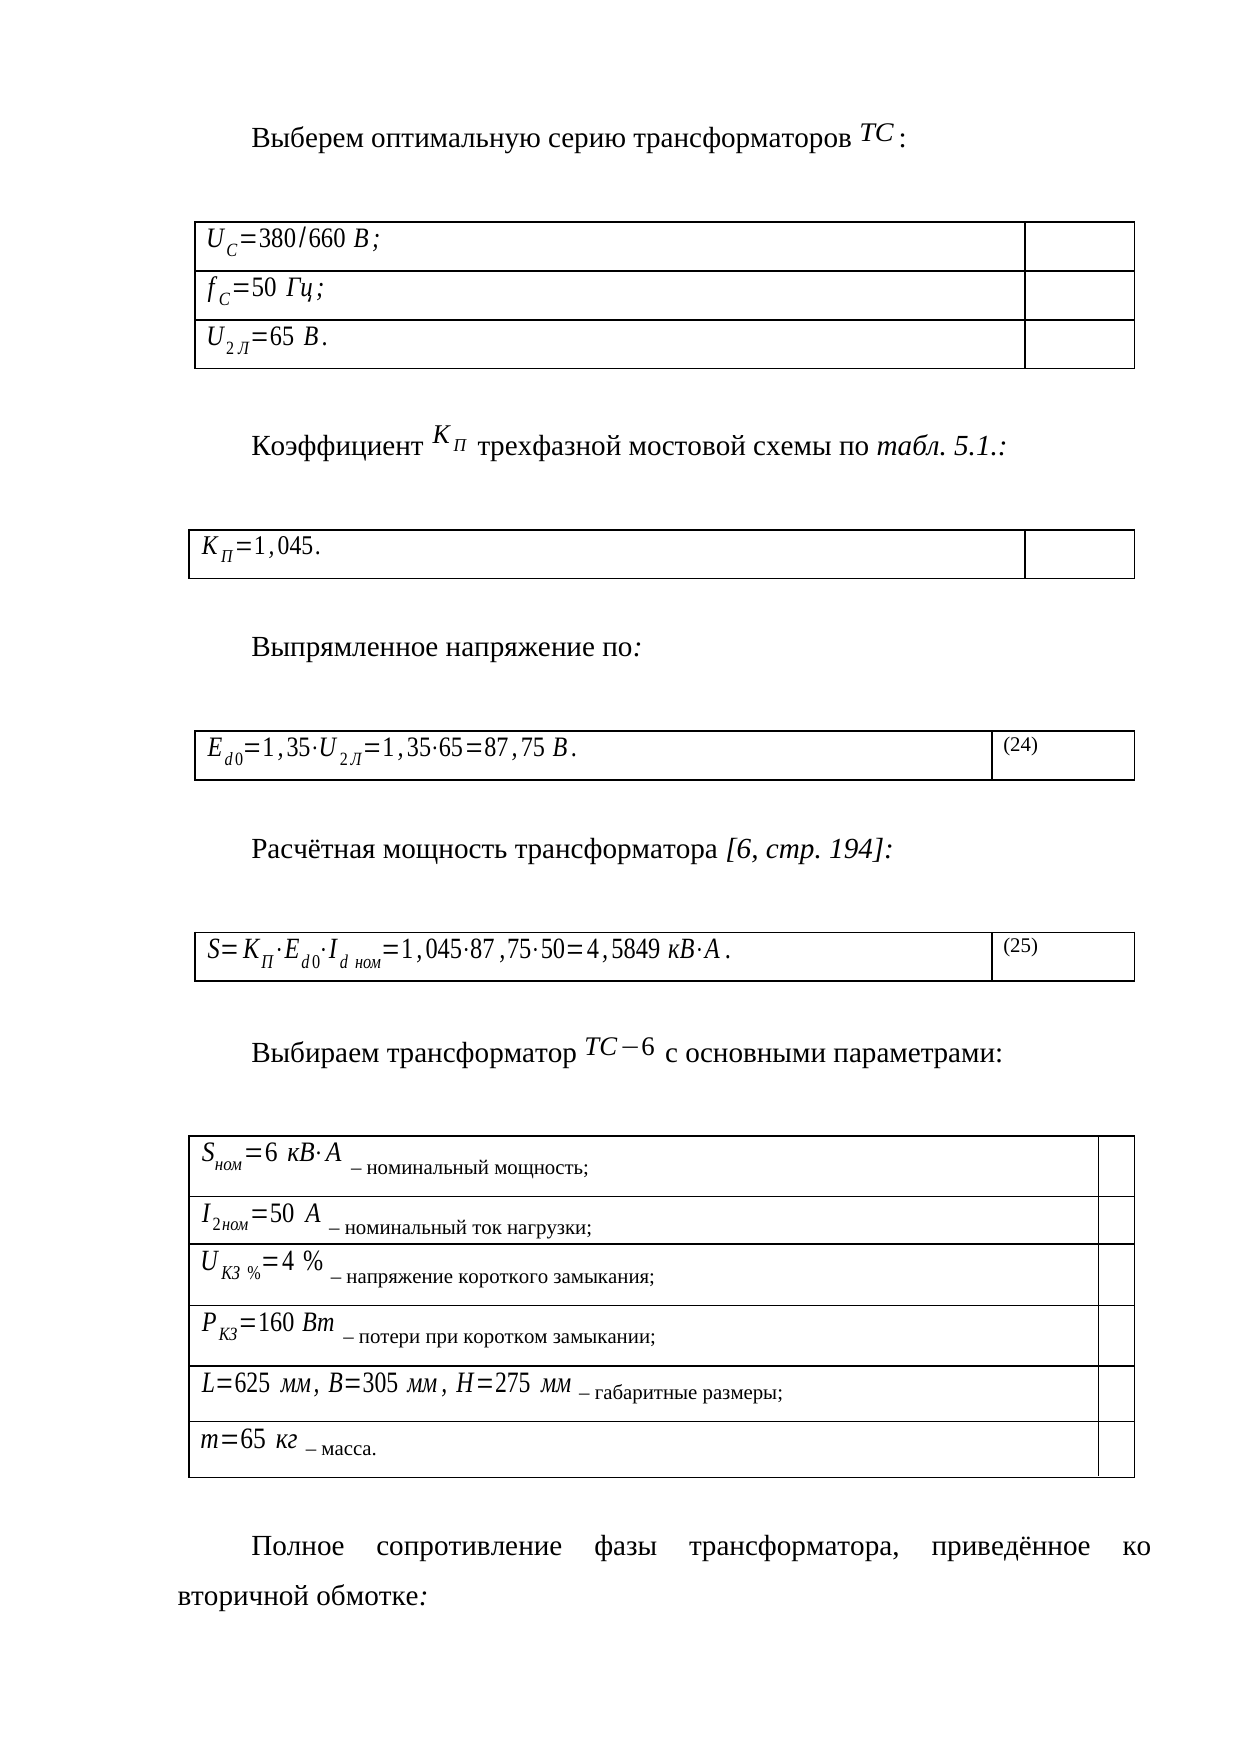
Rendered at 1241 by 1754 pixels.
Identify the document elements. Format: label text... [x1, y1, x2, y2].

table_header [190, 531, 1024, 578]
text Выбираем трансформатор с основными параметрами: [177, 1032, 1152, 1068]
table_cell – габаритные размеры; [190, 1367, 1098, 1421]
table_header (24) [993, 732, 1134, 779]
text Коэффициент трехфазной мостовой схемы по табл. 5.1.: [177, 419, 1152, 462]
text Выпрямленное напряжение по: [177, 629, 1152, 663]
table_cell [1099, 1422, 1134, 1476]
table_cell [1099, 1367, 1134, 1421]
table_cell [1026, 321, 1134, 368]
table_cell [196, 321, 1024, 368]
table_header [1026, 223, 1134, 270]
table_header (25) [993, 933, 1134, 980]
table_cell [1099, 1245, 1134, 1305]
table_header [196, 732, 991, 779]
text Полное сопротивление фазы трансформатора, приведённое ко вторичной обмотке: [177, 1528, 1152, 1612]
table_cell – потери при коротком замыкании; [190, 1306, 1098, 1365]
text Расчётная мощность трансформатора [6, стр. 194]: [177, 831, 1152, 864]
table_header [196, 933, 991, 980]
table_cell [1099, 1306, 1134, 1365]
table_cell – номинальный ток нагрузки; [190, 1197, 1098, 1243]
table_cell [1099, 1197, 1134, 1243]
text Выберем оптимальную серию трансформаторов : [177, 118, 1152, 154]
table_header [1099, 1137, 1134, 1196]
table_header [196, 223, 1024, 270]
table_cell [196, 272, 1024, 319]
table_cell – напряжение короткого замыкания; [190, 1245, 1098, 1305]
table_header – номинальный мощность; [190, 1137, 1098, 1196]
table_cell – масса. [190, 1422, 1098, 1476]
table_header [1026, 531, 1134, 578]
table_cell [1026, 272, 1134, 319]
